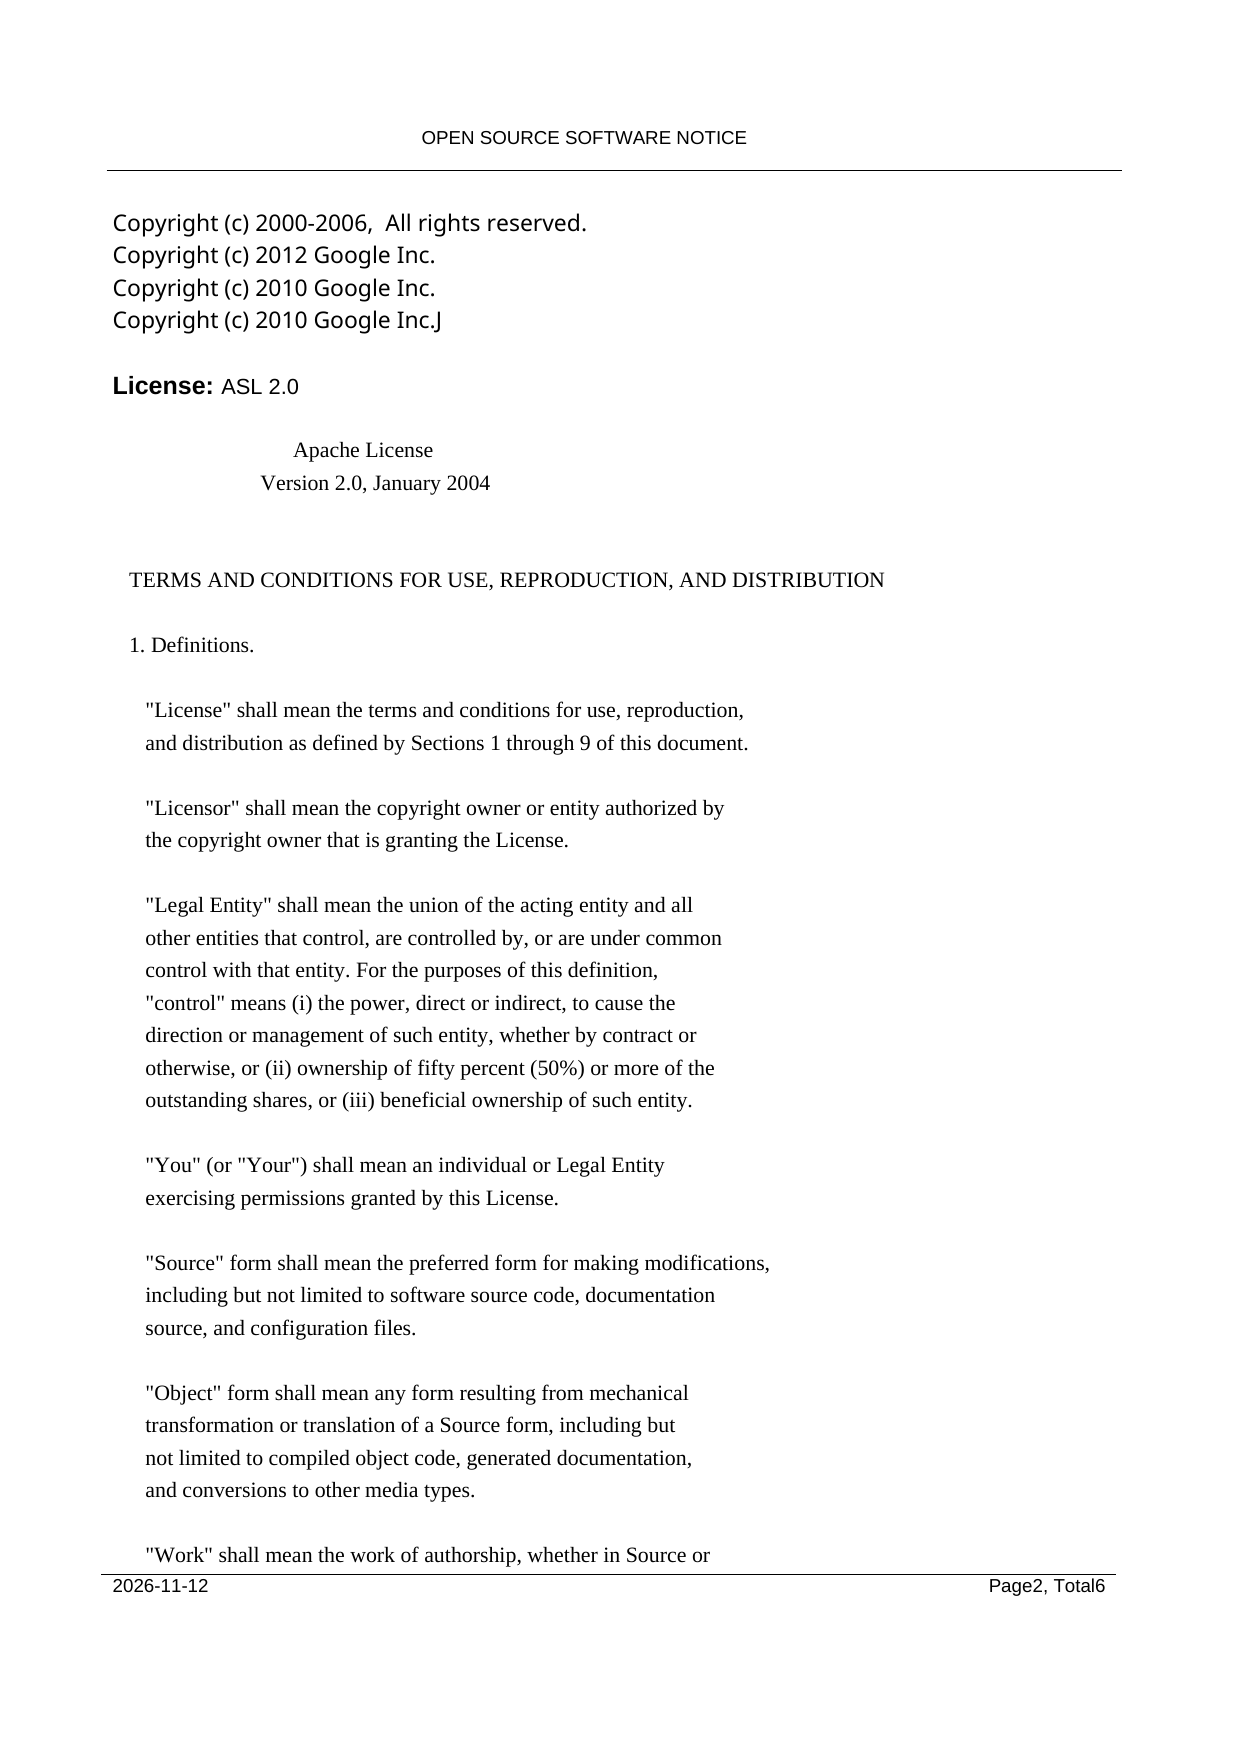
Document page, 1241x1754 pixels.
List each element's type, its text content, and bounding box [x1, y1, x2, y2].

text License: ASL 2.0 [112, 369, 1128, 401]
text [112, 206, 1128, 369]
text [112, 401, 1128, 1571]
